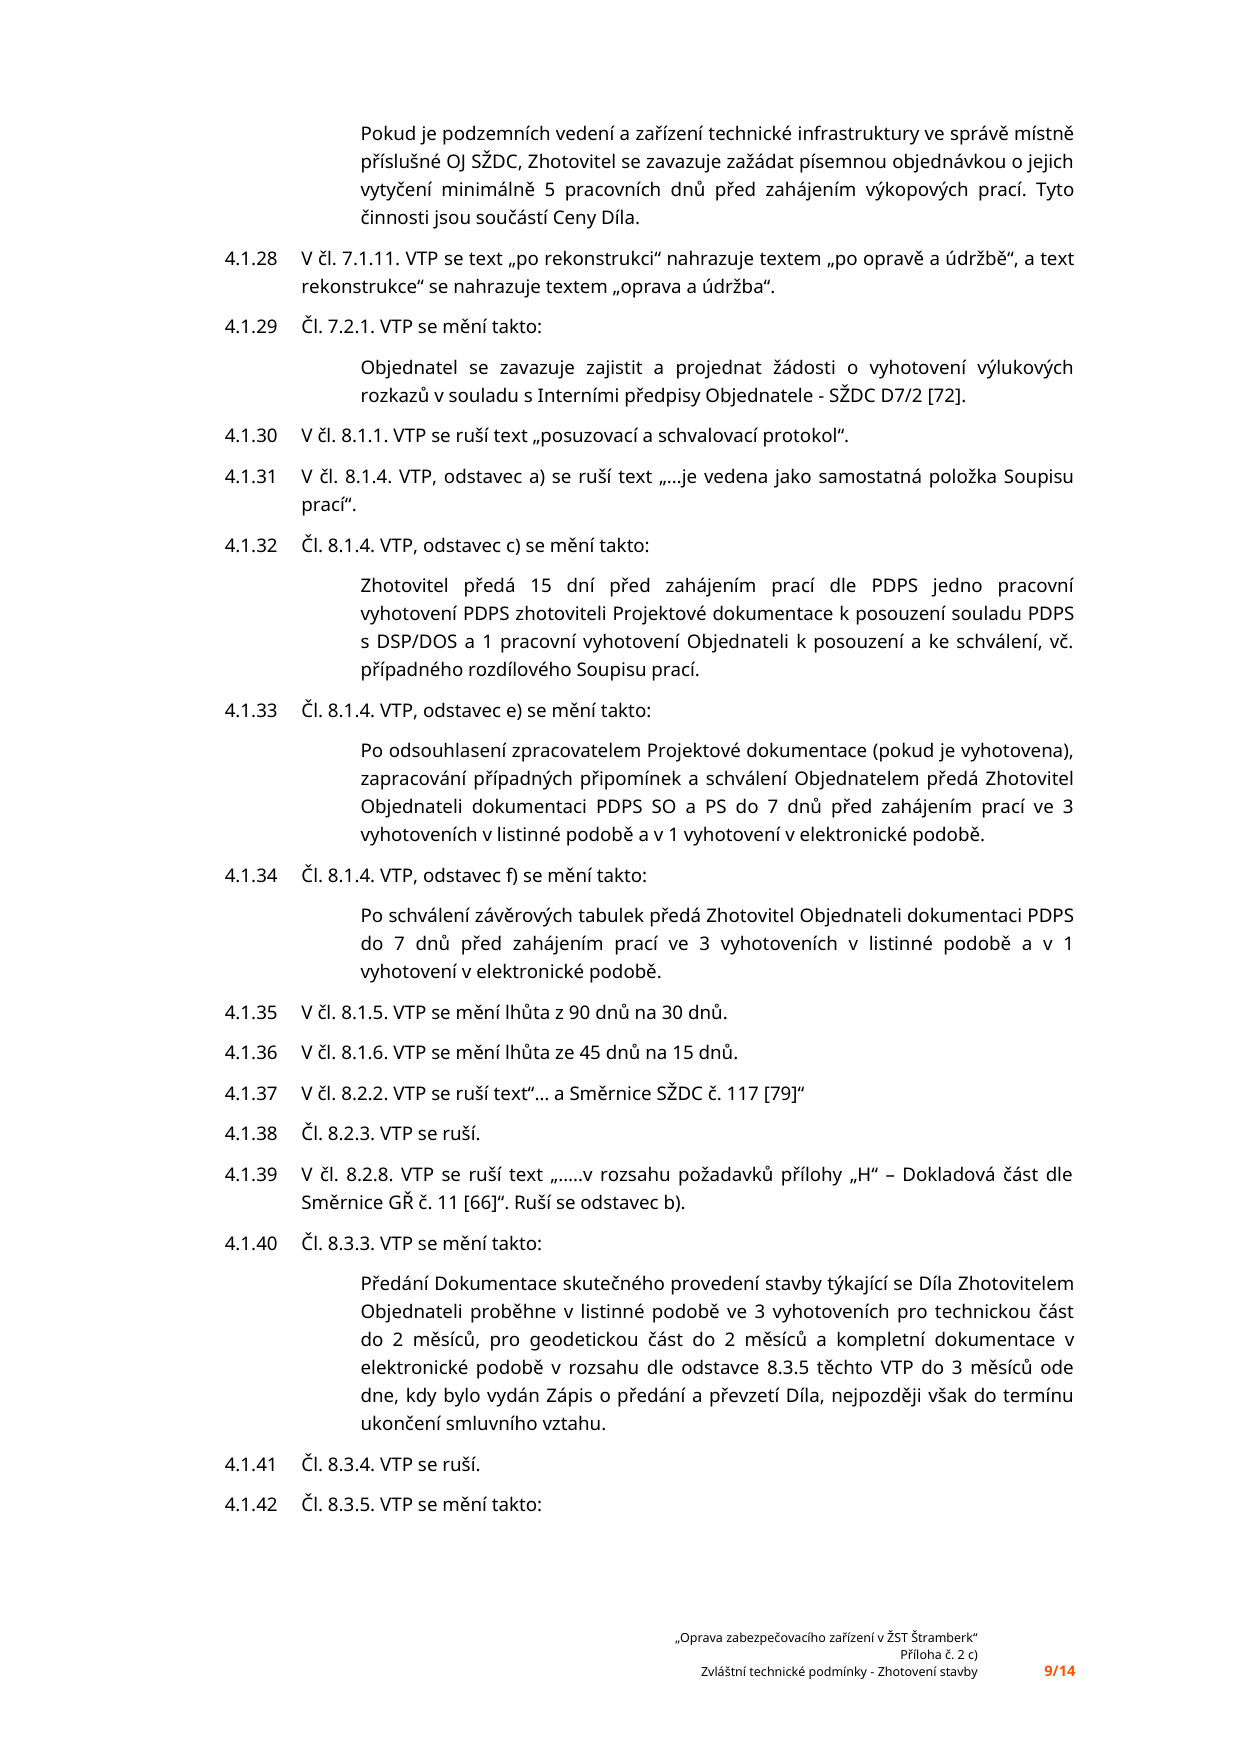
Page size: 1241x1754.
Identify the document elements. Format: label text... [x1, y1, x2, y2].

text Čl. 8.3.5. VTP se mění takto: [224, 1491, 1075, 1517]
text V čl. 8.1.6. VTP se mění lhůta ze 45 dnů na 15 dnů. [224, 1040, 1075, 1065]
text Čl. 8.2.3. VTP se ruší. [224, 1121, 1075, 1146]
list Zhotovitel předá 15 dní před zahájením prací dle PDPS jedno pracovní vyhotovení PDPS zhotoviteli Projektové dokumentace k posouzení souladu PDPS s DSP/DOS a 1 pracovní vyhotovení Objednateli k posouzení a ke schválení, vč. případného rozdílového Soupisu prací. [360, 572, 1075, 682]
text V čl. 8.1.4. VTP, odstavec a) se ruší text „…je vedena jako samostatná položka Soupisu prací“. [224, 463, 1075, 517]
text V čl. 8.1.1. VTP se ruší text „posuzovací a schvalovací protokol“. [224, 423, 1075, 448]
text Čl. 8.3.3. VTP se mění takto: [224, 1230, 1075, 1255]
text V čl. 8.2.8. VTP se ruší text „…..v rozsahu požadavků přílohy „H“ – Dokladová část dle Směrnice GŘ č. 11 [66]“. Ruší se odstavec b). [224, 1161, 1075, 1215]
text Čl. 8.3.4. VTP se ruší. [224, 1451, 1075, 1476]
text Čl. 7.2.1. VTP se mění takto: [224, 314, 1075, 339]
text V čl. 7.1.11. VTP se text „po rekonstrukci“ nahrazuje textem „po opravě a údržbě“, a text rekonstrukce“ se nahrazuje textem „oprava a údržba“. [224, 245, 1075, 299]
text Čl. 8.1.4. VTP, odstavec f) se mění takto: [224, 862, 1075, 888]
list Po schválení závěrových tabulek předá Zhotovitel Objednateli dokumentaci PDPS do 7 dnů před zahájením prací ve 3 vyhotoveních v listinné podobě a v 1 vyhotovení v elektronické podobě. [360, 903, 1075, 984]
text Čl. 8.1.4. VTP, odstavec e) se mění takto: [224, 697, 1075, 722]
list Předání Dokumentace skutečného provedení stavby týkající se Díla Zhotovitelem Objednateli proběhne v listinné podobě ve 3 vyhotoveních pro technickou část do 2 měsíců, pro geodetickou část do 2 měsíců a kompletní dokumentace v elektronické podobě v rozsahu dle odstavce 8.3.5 těchto VTP do 3 měsíců ode dne, kdy bylo vydán Zápis o předání a převzetí Díla, nejpozději však do termínu ukončení smluvního vztahu. [360, 1270, 1075, 1436]
list Po odsouhlasení zpracovatelem Projektové dokumentace (pokud je vyhotovena), zapracování případných připomínek a schválení Objednatelem předá Zhotovitel Objednateli dokumentaci PDPS SO a PS do 7 dnů před zahájením prací ve 3 vyhotoveních v listinné podobě a v 1 vyhotovení v elektronické podobě. [360, 737, 1075, 847]
list Pokud je podzemních vedení a zařízení technické infrastruktury ve správě místně příslušné OJ SŽDC, Zhotovitel se zavazuje zažádat písemnou objednávkou o jejich vytyčení minimálně 5 pracovních dnů před zahájením výkopových prací. Tyto činnosti jsou součástí Ceny Díla. [360, 121, 1075, 230]
text V čl. 8.1.5. VTP se mění lhůta z 90 dnů na 30 dnů. [224, 999, 1075, 1025]
text Čl. 8.1.4. VTP, odstavec c) se mění takto: [224, 532, 1075, 557]
list Objednatel se zavazuje zajistit a projednat žádosti o vyhotovení výlukových rozkazů v souladu s Interními předpisy Objednatele - SŽDC D7/2 [72]. [360, 354, 1075, 408]
text V čl. 8.2.2. VTP se ruší text“… a Směrnice SŽDC č. 117 [79]“ [224, 1080, 1075, 1106]
